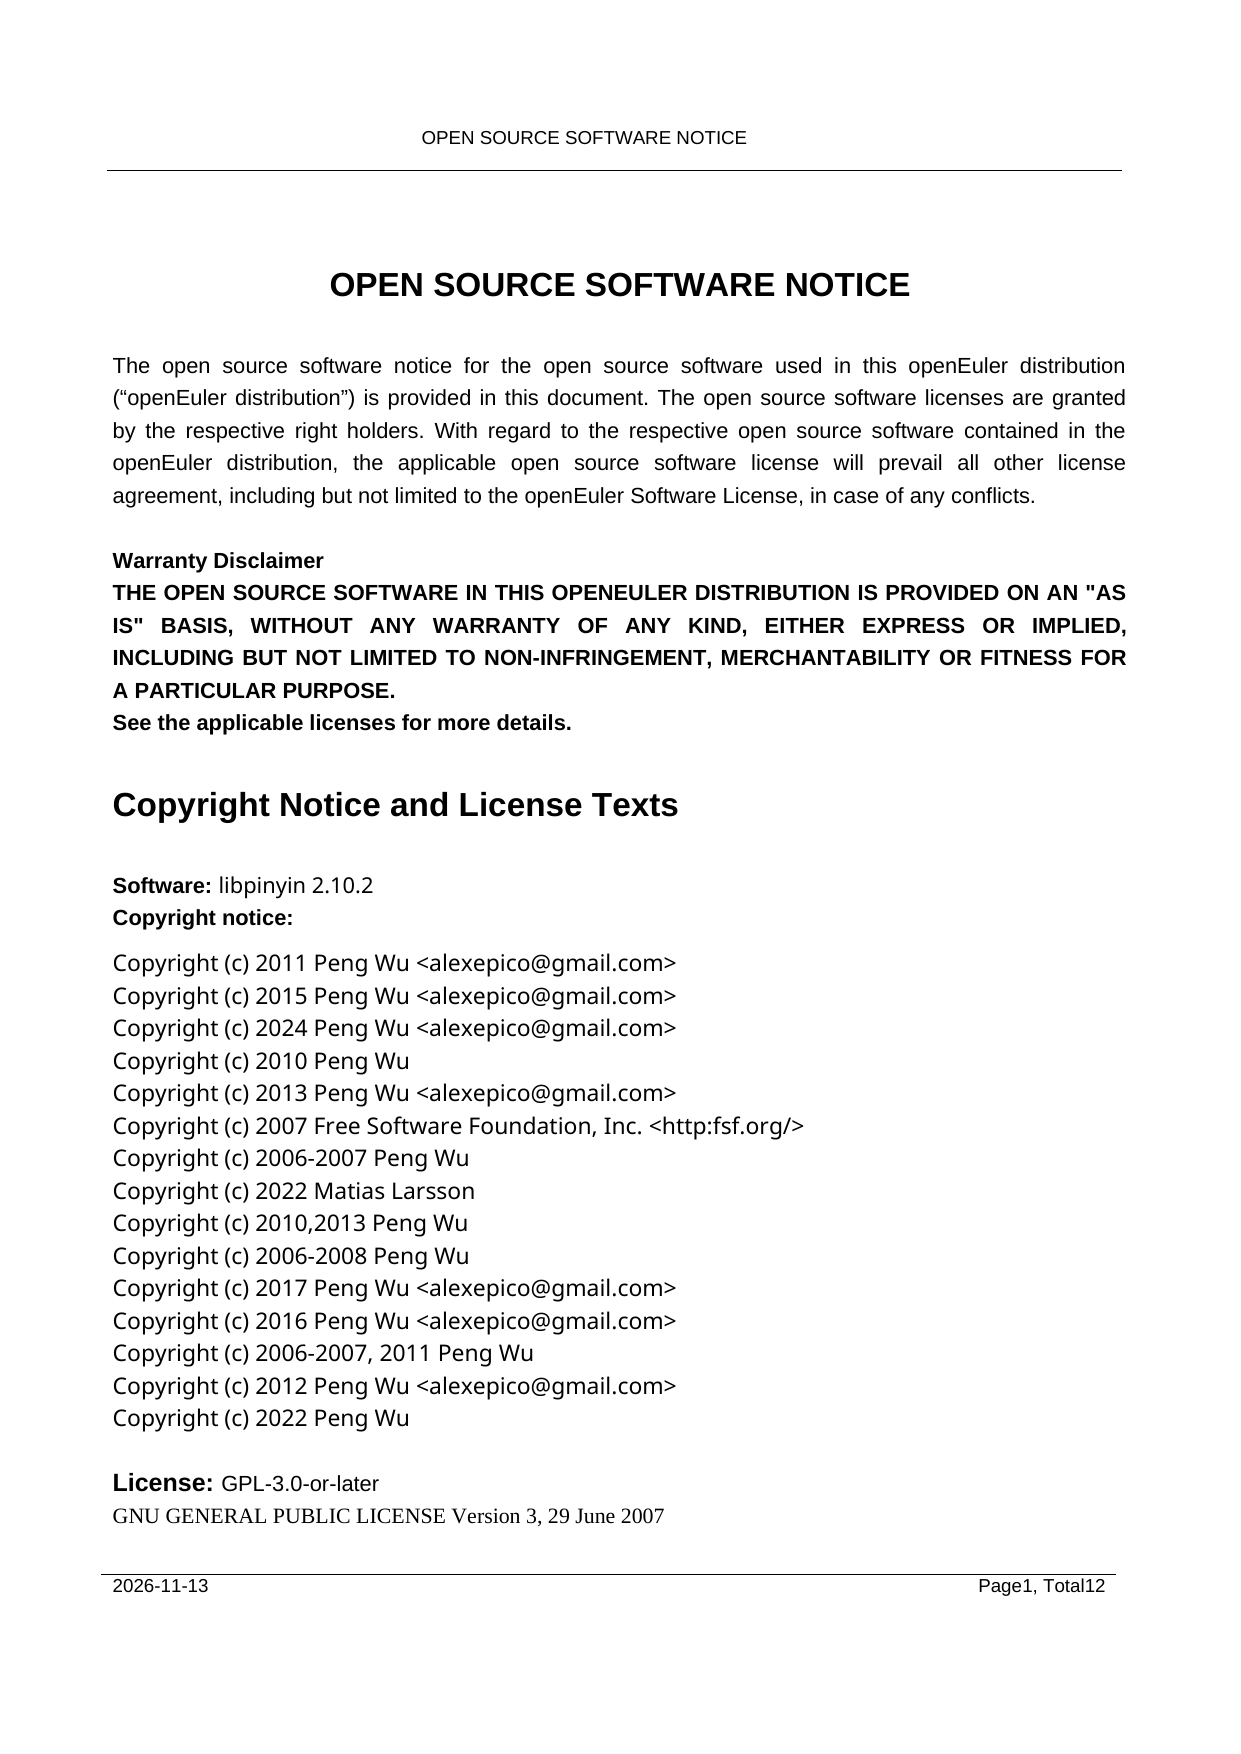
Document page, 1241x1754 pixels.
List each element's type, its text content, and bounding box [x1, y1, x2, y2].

text License: GPL-3.0-or-later [112, 1467, 1128, 1499]
text Copyright (c) 2011 Peng Wu <alexepico@gmail.com> Copyright (c) 2015 Peng Wu <alexepico@gmail.com> Copyright (c) 2024 Peng Wu <alexepico@gmail.com> Copyright (c) 2010 Peng Wu Copyright (c) 2013 Peng Wu <alexepico@gmail.com> Copyright (c) 2007 Free Software Foundation, Inc. <http:fsf.org/> Copyright (c) 2006-2007 Peng Wu Copyright (c) 2022 Matias Larsson Copyright (c) 2010,2013 Peng Wu Copyright (c) 2006-2008 Peng Wu Copyright (c) 2017 Peng Wu <alexepico@gmail.com> Copyright (c) 2016 Peng Wu <alexepico@gmail.com> Copyright (c) 2006-2007, 2011 Peng Wu Copyright (c) 2012 Peng Wu <alexepico@gmail.com> Copyright (c) 2022 Peng Wu [112, 947, 1128, 1467]
text The open source software notice for the open source software used in this openEuler distribution (“openEuler distribution”) is provided in this document. The open source software licenses are granted by the respective right holders. With regard to the respective open source software contained in the openEuler distribution, the applicable open source software license will prevail all other license agreement, including but not limited to the openEuler Software License, in case of any conflicts. [112, 349, 1128, 511]
text Copyright notice: [112, 901, 1128, 934]
text OPEN SOURCE SOFTWARE NOTICE [112, 251, 1128, 316]
title Software: libpinyin 2.10.2 [112, 869, 1128, 901]
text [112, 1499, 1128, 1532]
text Copyright Notice and License Texts [112, 771, 1128, 836]
text Warranty Disclaimer [112, 544, 1128, 576]
text THE OPEN SOURCE SOFTWARE IN THIS OPENEULER DISTRIBUTION IS PROVIDED ON AN "AS IS" BASIS, WITHOUT ANY WARRANTY OF ANY KIND, EITHER EXPRESS OR IMPLIED, INCLUDING BUT NOT LIMITED TO NON-INFRINGEMENT, MERCHANTABILITY OR FITNESS FOR A PARTICULAR PURPOSE. See the applicable licenses for more details. [112, 576, 1128, 739]
